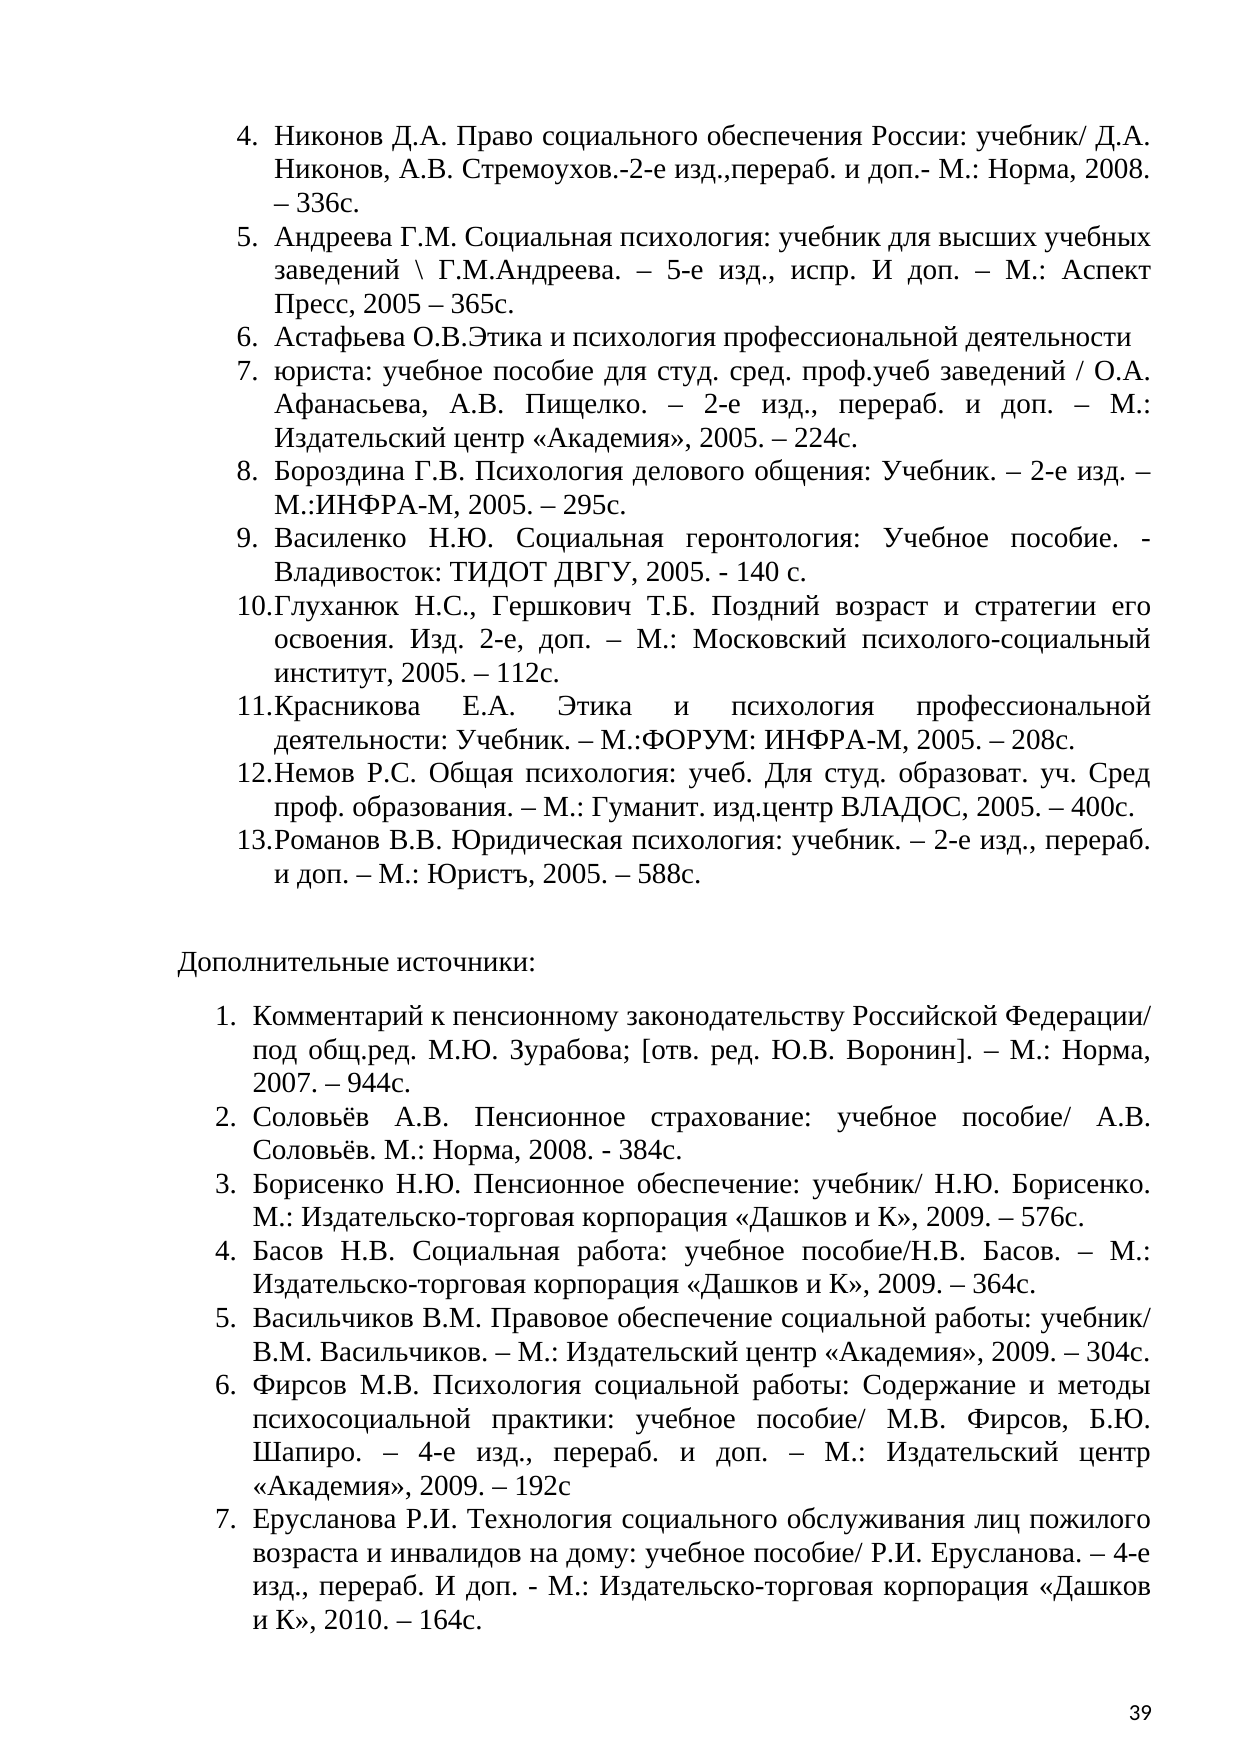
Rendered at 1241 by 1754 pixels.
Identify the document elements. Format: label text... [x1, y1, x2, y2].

list Васильчиков В.М. Правовое обеспечение социальной работы: учебник/ В.М. Васильчиков. – М.: Издательский центр «Академия», 2009. – 304с. [215, 1300, 1152, 1367]
list Василенко Н.Ю. Социальная геронтология: Учебное пособие. - Владивосток: ТИДОТ ДВГУ, 2005. - 140 с. [236, 521, 1152, 588]
list Глуханюк Н.С., Гершкович Т.Б. Поздний возраст и стратегии его освоения. Изд. 2-е, доп. – М.: Московский психолого-социальный институт, 2005. – 112с. [236, 588, 1152, 688]
list Романов В.В. Юридическая психология: учебник. – 2-е изд., перераб. и доп. – М.: Юристъ, 2005. – 588с. [236, 822, 1152, 889]
list Красникова Е.А. Этика и психология профессиональной деятельности: Учебник. – М.:ФОРУМ: ИНФРА-М, 2005. – 208с. [236, 688, 1152, 755]
list Комментарий к пенсионному законодательству Российской Федерации/ под общ.ред. М.Ю. Зурабова; [отв. ред. Ю.В. Воронин]. – М.: Норма, 2007. – 944с. [215, 998, 1152, 1099]
list юриста: учебное пособие для студ. сред. проф.учеб заведений / О.А. Афанасьева, А.В. Пищелко. – 2-е изд., перераб. и доп. – М.: Издательский центр «Академия», 2005. – 224с. [236, 353, 1152, 453]
list Соловьёв А.В. Пенсионное страхование: учебное пособие/ А.В. Соловьёв. М.: Норма, 2008. - 384с. [215, 1099, 1152, 1166]
list Астафьева О.В.Этика и психология профессиональной деятельности [236, 319, 1152, 353]
list Немов Р.С. Общая психология: учеб. Для студ. образоват. уч. Сред проф. образования. – М.: Гуманит. изд.центр ВЛАДОС, 2005. – 400с. [236, 755, 1152, 822]
list Бороздина Г.В. Психология делового общения: Учебник. – 2-е изд. – М.:ИНФРА-М, 2005. – 295с. [236, 453, 1152, 521]
list Никонов Д.А. Право социального обеспечения России: учебник/ Д.А. Никонов, А.В. Стремоухов.-2-е изд.,перераб. и доп.- М.: Норма, 2008. – 336с. [236, 118, 1152, 219]
list Ерусланова Р.И. Технология социального обслуживания лиц пожилого возраста и инвалидов на дому: учебное пособие/ Р.И. Ерусланова. – 4-е изд., перераб. И доп. - М.: Издательско-торговая корпорация «Дашков и К», 2010. – 164с. [215, 1501, 1152, 1636]
list Фирсов М.В. Психология социальной работы: Содержание и методы психосоциальной практики: учебное пособие/ М.В. Фирсов, Б.Ю. Шапиро. – 4-е изд., перераб. и доп. – М.: Издательский центр «Академия», 2009. – 192с [215, 1367, 1152, 1501]
list Борисенко Н.Ю. Пенсионное обеспечение: учебник/ Н.Ю. Борисенко. М.: Издательско-торговая корпорация «Дашков и К», 2009. – 576с. [215, 1166, 1152, 1233]
list Андреева Г.М. Социальная психология: учебник для высших учебных заведений \ Г.М.Андреева. – 5-е изд., испр. И доп. – М.: Аспект Пресс, 2005 – 365с. [236, 219, 1152, 319]
list Басов Н.В. Социальная работа: учебное пособие/Н.В. Басов. – М.: Издательско-торговая корпорация «Дашков и К», 2009. – 364с. [215, 1233, 1152, 1300]
text Дополнительные источники: [177, 944, 1152, 977]
